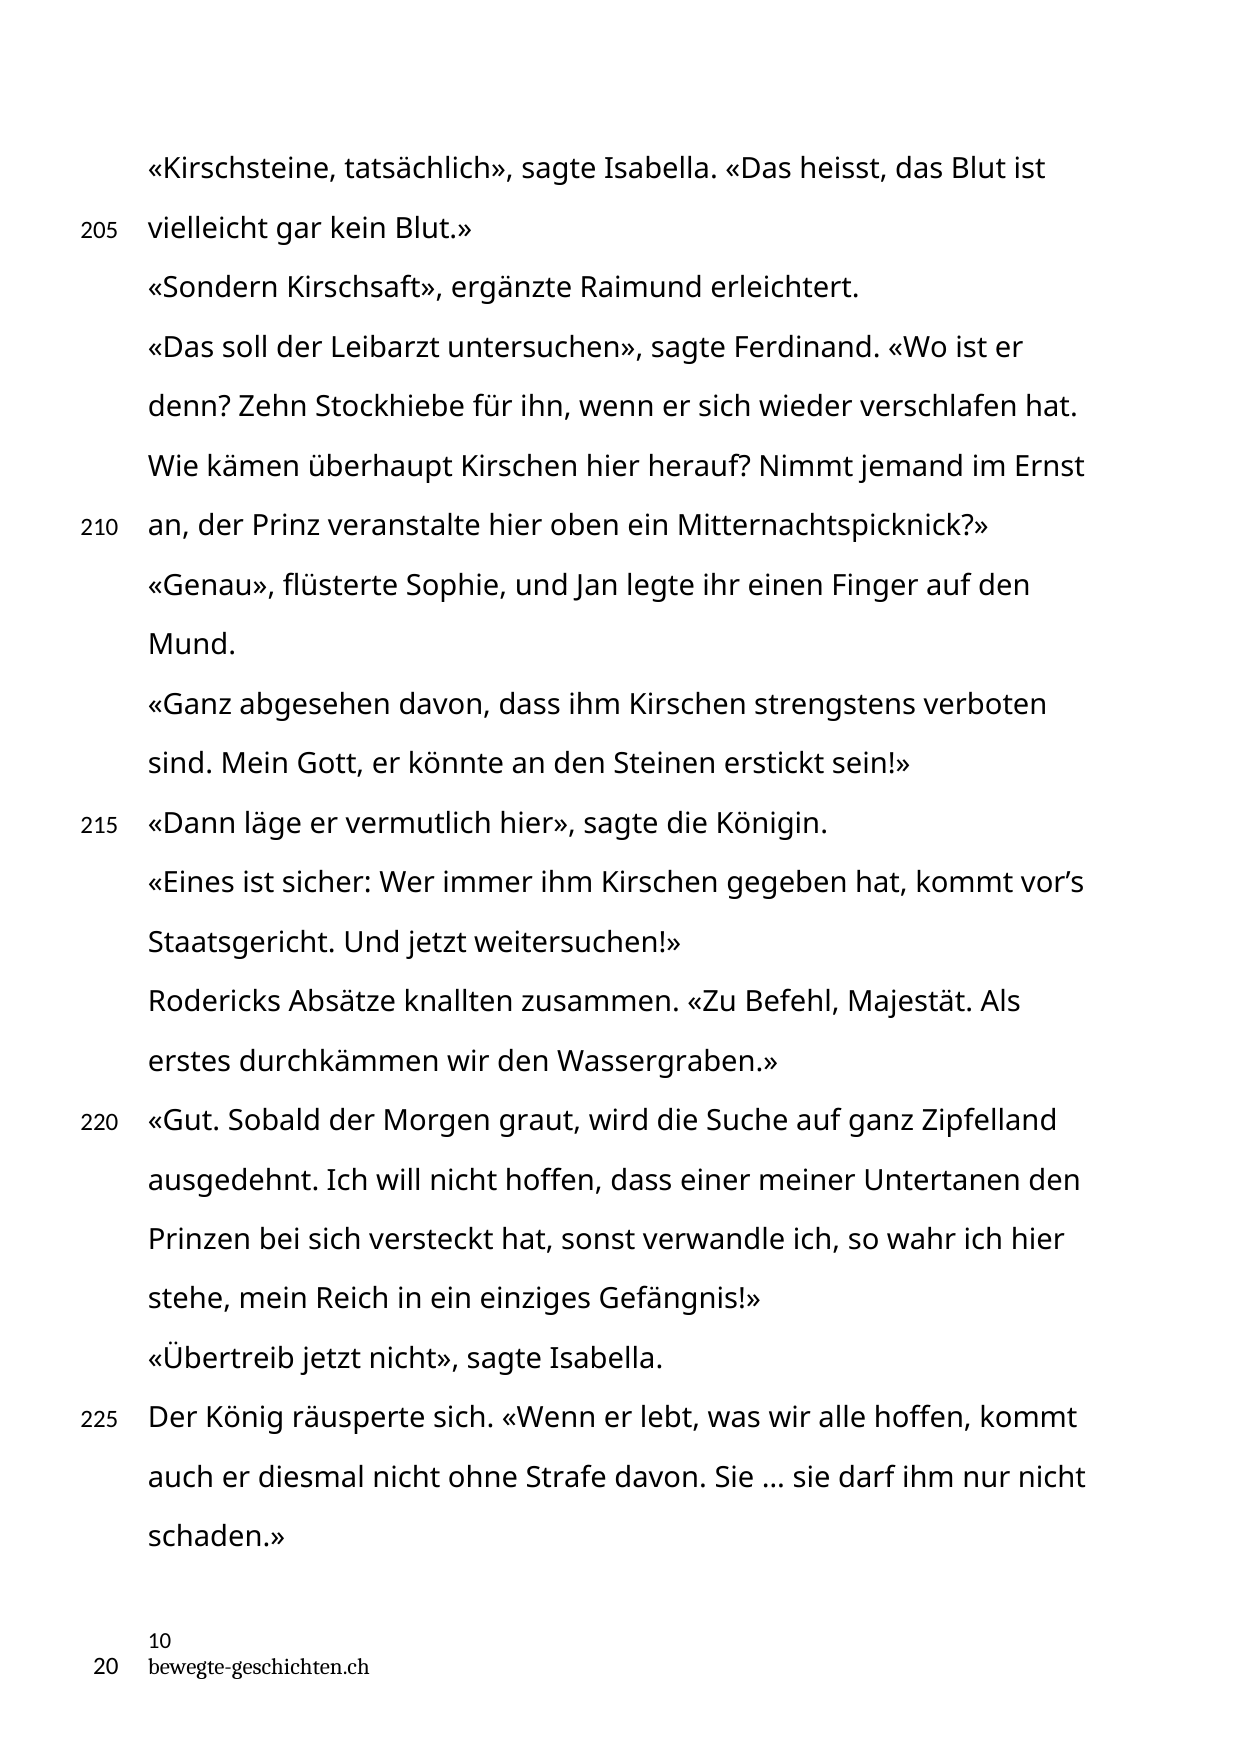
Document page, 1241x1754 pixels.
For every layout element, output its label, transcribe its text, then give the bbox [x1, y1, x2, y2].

text «Eines ist sicher: Wer immer ihm Kirschen gegeben hat, kommt vor’s Staatsgericht. Und jetzt weitersuchen!» [148, 861, 1092, 961]
text Rodericks Absätze knallten zusammen. «Zu Befehl, Majestät. Als erstes durchkämmen wir den Wassergraben.» [148, 980, 1092, 1079]
text «Ganz abgesehen davon, dass ihm Kirschen strengstens verboten sind. Mein Gott, er könnte an den Steinen erstickt sein!» [148, 683, 1092, 782]
text Der König räusperte sich. «Wenn er lebt, was wir alle hoffen, kommt auch er diesmal nicht ohne Strafe davon. Sie … sie darf ihm nur nicht schaden.» [148, 1397, 1092, 1555]
text «Dann läge er vermutlich hier», sagte die Königin. [148, 802, 1092, 842]
text «Das soll der Leibarzt untersuchen», sagte Ferdinand. «Wo ist er denn? Zehn Stockhiebe für ihn, wenn er sich wieder verschlafen hat. Wie kämen überhaupt Kirschen hier herauf? Nimmt jemand im Ernst an, der Prinz veranstalte hier oben ein Mitternachtspicknick?» [148, 326, 1092, 544]
text «Sondern Kirschsaft», ergänzte Raimund erleichtert. [148, 267, 1092, 306]
text «Gut. Sobald der Morgen graut, wird die Suche auf ganz Zipfelland ausgedehnt. Ich will nicht hoffen, dass einer meiner Untertanen den Prinzen bei sich versteckt hat, sonst verwandle ich, so wahr ich hier stehe, mein Reich in ein einziges Gefängnis!» [148, 1099, 1092, 1317]
text «Übertreib jetzt nicht», sagte Isabella. [148, 1337, 1092, 1377]
text «Kirschsteine, tatsächlich», sagte Isabella. «Das heisst, das Blut ist vielleicht gar kein Blut.» [148, 148, 1092, 247]
text «Genau», flüsterte Sophie, und Jan legte ihr einen Finger auf den Mund. [148, 564, 1092, 663]
